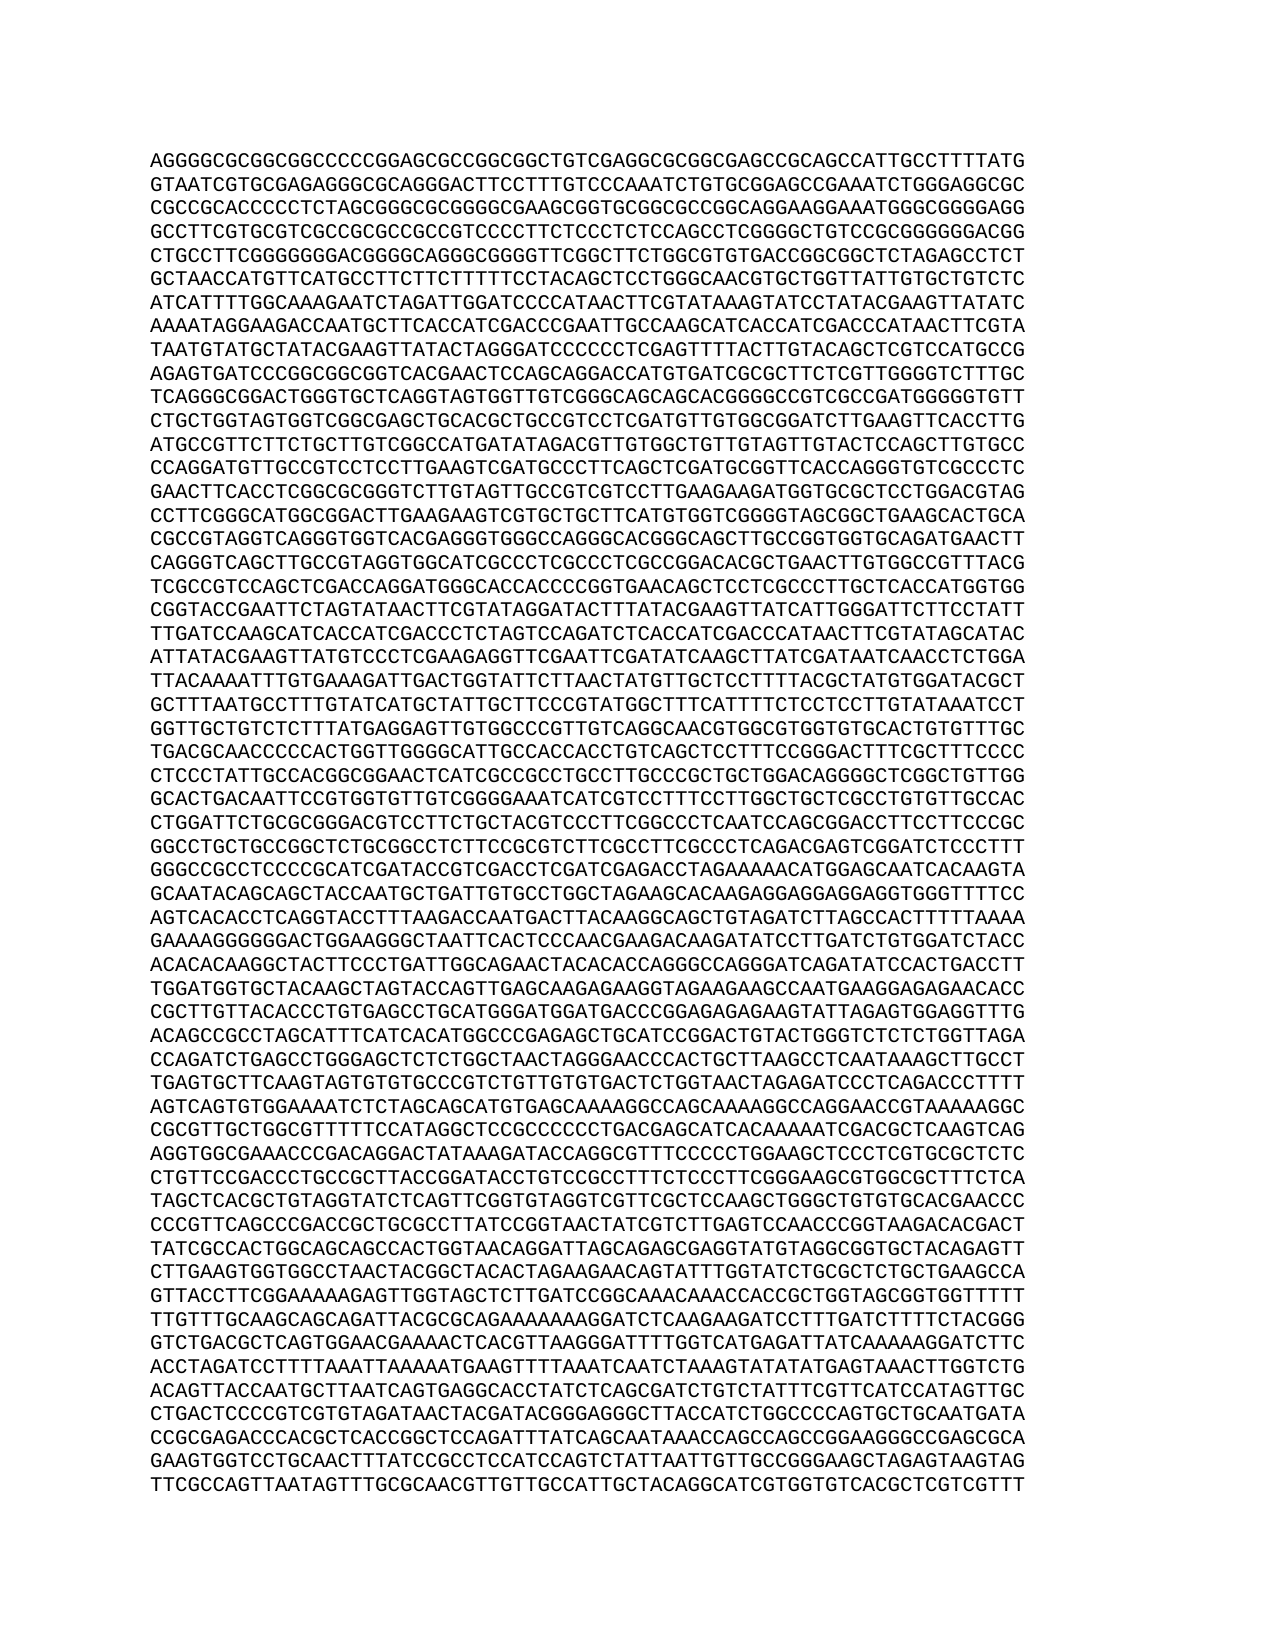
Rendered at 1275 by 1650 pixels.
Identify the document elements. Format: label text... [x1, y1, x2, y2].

text CGCCGTAGGTCAGGGTGGTCACGAGGGTGGGCCAGGGCACGGGCAGCTTGCCGGTGGTGCAGATGAACTT [150, 528, 1125, 552]
text TTGATCCAAGCATCACCATCGACCCTCTAGTCCAGATCTCACCATCGACCCATAACTTCGTATAGCATAC [150, 623, 1125, 647]
text AGAGTGATCCCGGCGGCGGTCACGAACTCCAGCAGGACCATGTGATCGCGCTTCTCGTTGGGGTCTTTGC [150, 363, 1125, 386]
text GAAGTGGTCCTGCAACTTTATCCGCCTCCATCCAGTCTATTAATTGTTGCCGGGAAGCTAGAGTAAGTAG [150, 1451, 1125, 1474]
text TGACGCAACCCCCACTGGTTGGGGCATTGCCACCACCTGTCAGCTCCTTTCCGGGACTTTCGCTTTCCCC [150, 741, 1125, 765]
text TTCGCCAGTTAATAGTTTGCGCAACGTTGTTGCCATTGCTACAGGCATCGTGGTGTCACGCTCGTCGTTT [150, 1474, 1125, 1498]
text CGGTACCGAATTCTAGTATAACTTCGTATAGGATACTTTATACGAAGTTATCATTGGGATTCTTCCTATT [150, 599, 1125, 623]
text TTACAAAATTTGTGAAAGATTGACTGGTATTCTTAACTATGTTGCTCCTTTTACGCTATGTGGATACGCT [150, 670, 1125, 694]
text CCTTCGGGCATGGCGGACTTGAAGAAGTCGTGCTGCTTCATGTGGTCGGGGTAGCGGCTGAAGCACTGCA [150, 505, 1125, 528]
text TAATGTATGCTATACGAAGTTATACTAGGGATCCCCCCTCGAGTTTTACTTGTACAGCTCGTCCATGCCG [150, 339, 1125, 363]
text AGGTGGCGAAACCCGACAGGACTATAAAGATACCAGGCGTTTCCCCCTGGAAGCTCCCTCGTGCGCTCTC [150, 1143, 1125, 1167]
text GCTTTAATGCCTTTGTATCATGCTATTGCTTCCCGTATGGCTTTCATTTTCTCCTCCTTGTATAAATCCT [150, 694, 1125, 717]
text CGCGTTGCTGGCGTTTTTCCATAGGCTCCGCCCCCCTGACGAGCATCACAAAAATCGACGCTCAAGTCAG [150, 1119, 1125, 1143]
text TAGCTCACGCTGTAGGTATCTCAGTTCGGTGTAGGTCGTTCGCTCCAAGCTGGGCTGTGTGCACGAACCC [150, 1190, 1125, 1214]
text GGGCCGCCTCCCCGCATCGATACCGTCGACCTCGATCGAGACCTAGAAAAACATGGAGCAATCACAAGTA [150, 859, 1125, 883]
text ACAGCCGCCTAGCATTTCATCACATGGCCCGAGAGCTGCATCCGGACTGTACTGGGTCTCTCTGGTTAGA [150, 1025, 1125, 1048]
text CAGGGTCAGCTTGCCGTAGGTGGCATCGCCCTCGCCCTCGCCGGACACGCTGAACTTGTGGCCGTTTACG [150, 552, 1125, 576]
text ACAGTTACCAATGCTTAATCAGTGAGGCACCTATCTCAGCGATCTGTCTATTTCGTTCATCCATAGTTGC [150, 1379, 1125, 1403]
text CCAGATCTGAGCCTGGGAGCTCTCTGGCTAACTAGGGAACCCACTGCTTAAGCCTCAATAAAGCTTGCCT [150, 1048, 1125, 1072]
text GTTACCTTCGGAAAAAGAGTTGGTAGCTCTTGATCCGGCAAACAAACCACCGCTGGTAGCGGTGGTTTTT [150, 1285, 1125, 1309]
text GTAATCGTGCGAGAGGGCGCAGGGACTTCCTTTGTCCCAAATCTGTGCGGAGCCGAAATCTGGGAGGCGC [150, 174, 1125, 197]
text GCAATACAGCAGCTACCAATGCTGATTGTGCCTGGCTAGAAGCACAAGAGGAGGAGGAGGTGGGTTTTCC [150, 883, 1125, 907]
text CGCCGCACCCCCTCTAGCGGGCGCGGGGCGAAGCGGTGCGGCGCCGGCAGGAAGGAAATGGGCGGGGAGG [150, 197, 1125, 221]
text AGGGGCGCGGCGGCCCCCGGAGCGCCGGCGGCTGTCGAGGCGCGGCGAGCCGCAGCCATTGCCTTTTATG [150, 150, 1125, 174]
text TATCGCCACTGGCAGCAGCCACTGGTAACAGGATTAGCAGAGCGAGGTATGTAGGCGGTGCTACAGAGTT [150, 1238, 1125, 1261]
text GCACTGACAATTCCGTGGTGTTGTCGGGGAAATCATCGTCCTTTCCTTGGCTGCTCGCCTGTGTTGCCAC [150, 788, 1125, 812]
text GGTTGCTGTCTCTTTATGAGGAGTTGTGGCCCGTTGTCAGGCAACGTGGCGTGGTGTGCACTGTGTTTGC [150, 717, 1125, 741]
text GCTAACCATGTTCATGCCTTCTTCTTTTTCCTACAGCTCCTGGGCAACGTGCTGGTTATTGTGCTGTCTC [150, 268, 1125, 292]
text CTGCCTTCGGGGGGGACGGGGCAGGGCGGGGTTCGGCTTCTGGCGTGTGACCGGCGGCTCTAGAGCCTCT [150, 244, 1125, 268]
text CGCTTGTTACACCCTGTGAGCCTGCATGGGATGGATGACCCGGAGAGAGAAGTATTAGAGTGGAGGTTTG [150, 1001, 1125, 1025]
text TCGCCGTCCAGCTCGACCAGGATGGGCACCACCCCGGTGAACAGCTCCTCGCCCTTGCTCACCATGGTGG [150, 576, 1125, 599]
text CTGTTCCGACCCTGCCGCTTACCGGATACCTGTCCGCCTTTCTCCCTTCGGGAAGCGTGGCGCTTTCTCA [150, 1167, 1125, 1190]
text ATTATACGAAGTTATGTCCCTCGAAGAGGTTCGAATTCGATATCAAGCTTATCGATAATCAACCTCTGGA [150, 647, 1125, 670]
text GGCCTGCTGCCGGCTCTGCGGCCTCTTCCGCGTCTTCGCCTTCGCCCTCAGACGAGTCGGATCTCCCTTT [150, 836, 1125, 859]
text CTGCTGGTAGTGGTCGGCGAGCTGCACGCTGCCGTCCTCGATGTTGTGGCGGATCTTGAAGTTCACCTTG [150, 410, 1125, 434]
text CTGACTCCCCGTCGTGTAGATAACTACGATACGGGAGGGCTTACCATCTGGCCCCAGTGCTGCAATGATA [150, 1403, 1125, 1427]
text ATCATTTTGGCAAAGAATCTAGATTGGATCCCCATAACTTCGTATAAAGTATCCTATACGAAGTTATATC [150, 292, 1125, 316]
text TGAGTGCTTCAAGTAGTGTGTGCCCGTCTGTTGTGTGACTCTGGTAACTAGAGATCCCTCAGACCCTTTT [150, 1072, 1125, 1096]
text CTGGATTCTGCGCGGGACGTCCTTCTGCTACGTCCCTTCGGCCCTCAATCCAGCGGACCTTCCTTCCCGC [150, 812, 1125, 836]
text TTGTTTGCAAGCAGCAGATTACGCGCAGAAAAAAAGGATCTCAAGAAGATCCTTTGATCTTTTCTACGGG [150, 1309, 1125, 1332]
text CTTGAAGTGGTGGCCTAACTACGGCTACACTAGAAGAACAGTATTTGGTATCTGCGCTCTGCTGAAGCCA [150, 1261, 1125, 1285]
text CCAGGATGTTGCCGTCCTCCTTGAAGTCGATGCCCTTCAGCTCGATGCGGTTCACCAGGGTGTCGCCCTC [150, 457, 1125, 481]
text GTCTGACGCTCAGTGGAACGAAAACTCACGTTAAGGGATTTTGGTCATGAGATTATCAAAAAGGATCTTC [150, 1332, 1125, 1356]
text GAACTTCACCTCGGCGCGGGTCTTGTAGTTGCCGTCGTCCTTGAAGAAGATGGTGCGCTCCTGGACGTAG [150, 481, 1125, 505]
text TCAGGGCGGACTGGGTGCTCAGGTAGTGGTTGTCGGGCAGCAGCACGGGGCCGTCGCCGATGGGGGTGTT [150, 386, 1125, 410]
text ACACACAAGGCTACTTCCCTGATTGGCAGAACTACACACCAGGGCCAGGGATCAGATATCCACTGACCTT [150, 954, 1125, 978]
text TGGATGGTGCTACAAGCTAGTACCAGTTGAGCAAGAGAAGGTAGAAGAAGCCAATGAAGGAGAGAACACC [150, 978, 1125, 1001]
text CCCGTTCAGCCCGACCGCTGCGCCTTATCCGGTAACTATCGTCTTGAGTCCAACCCGGTAAGACACGACT [150, 1214, 1125, 1238]
text GAAAAGGGGGGACTGGAAGGGCTAATTCACTCCCAACGAAGACAAGATATCCTTGATCTGTGGATCTACC [150, 930, 1125, 954]
text AGTCACACCTCAGGTACCTTTAAGACCAATGACTTACAAGGCAGCTGTAGATCTTAGCCACTTTTTAAAA [150, 907, 1125, 930]
text AGTCAGTGTGGAAAATCTCTAGCAGCATGTGAGCAAAAGGCCAGCAAAAGGCCAGGAACCGTAAAAAGGC [150, 1096, 1125, 1119]
text GCCTTCGTGCGTCGCCGCGCCGCCGTCCCCTTCTCCCTCTCCAGCCTCGGGGCTGTCCGCGGGGGGACGG [150, 221, 1125, 244]
text ATGCCGTTCTTCTGCTTGTCGGCCATGATATAGACGTTGTGGCTGTTGTAGTTGTACTCCAGCTTGTGCC [150, 434, 1125, 457]
text CCGCGAGACCCACGCTCACCGGCTCCAGATTTATCAGCAATAAACCAGCCAGCCGGAAGGGCCGAGCGCA [150, 1427, 1125, 1451]
text AAAATAGGAAGACCAATGCTTCACCATCGACCCGAATTGCCAAGCATCACCATCGACCCATAACTTCGTA [150, 316, 1125, 339]
text ACCTAGATCCTTTTAAATTAAAAATGAAGTTTTAAATCAATCTAAAGTATATATGAGTAAACTTGGTCTG [150, 1356, 1125, 1379]
text CTCCCTATTGCCACGGCGGAACTCATCGCCGCCTGCCTTGCCCGCTGCTGGACAGGGGCTCGGCTGTTGG [150, 765, 1125, 788]
